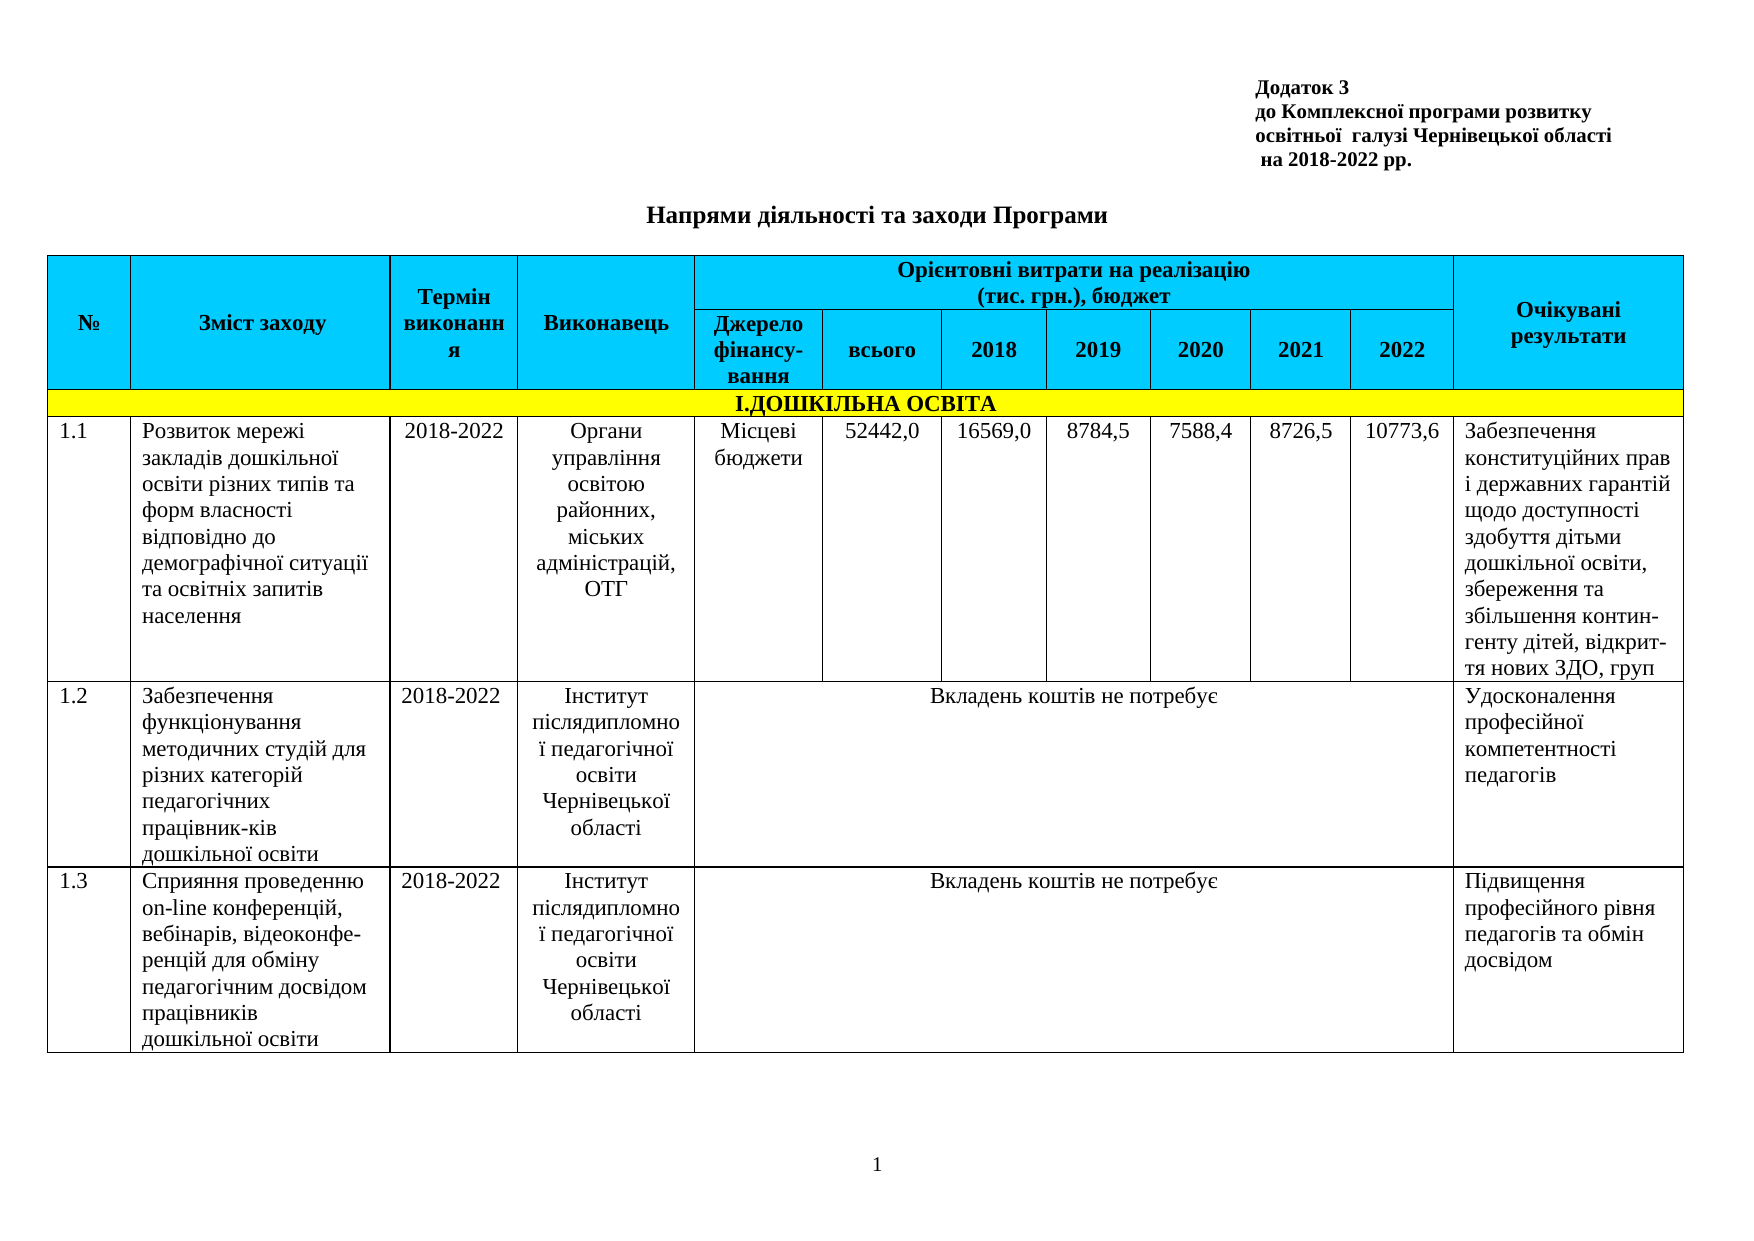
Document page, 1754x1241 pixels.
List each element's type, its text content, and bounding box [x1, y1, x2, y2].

table_cell Забезпечення конституційних прав і державних гарантій щодо доступності здобуття дітьми дошкільної освіти, збереження та збільшення контин-генту дітей, відкрит-тя нових ЗДО, груп [1454, 417, 1683, 681]
table_cell 7588,4 [1151, 417, 1250, 681]
table_cell Інститут післядипломної педагогічної освіти Чернівецької області [518, 868, 694, 1052]
table_cell 2022 [1351, 310, 1453, 389]
table_header Очікувані результати [1454, 256, 1683, 389]
table_cell Інститут післядипломної педагогічної освіти Чернівецької області [518, 682, 694, 866]
text до Комплексної програми розвитку [1018, 99, 1695, 123]
table_cell 8726,5 [1251, 417, 1350, 681]
text Додаток 3 [1018, 75, 1695, 99]
table_cell Сприяння проведенню on-line конференцій, вебінарів, відеоконфе-ренцій для обміну педагогічним досвідом працівників дошкільної освіти [131, 868, 389, 1052]
table_cell 52442,0 [823, 417, 941, 681]
table_header Термін виконання [391, 256, 517, 389]
table_cell 2018-2022 [391, 868, 517, 1052]
table_cell Підвищення професійного рівня педагогів та обмін досвідом [1454, 868, 1683, 1052]
table_cell 2021 [1251, 310, 1350, 389]
table_cell Удосконалення професійної компетентності педагогів [1454, 682, 1683, 866]
table_cell Органи управління освітою районних, міських адміністрацій, ОТГ [518, 417, 694, 681]
table_header Зміст заходу [131, 256, 389, 389]
text Напрями діяльності та заходи Програми [59, 200, 1695, 229]
table_cell 16569,0 [942, 417, 1046, 681]
table_cell 1.3 [48, 868, 130, 1052]
table_cell 1.1 [48, 417, 130, 681]
table_cell 8784,5 [1047, 417, 1150, 681]
table_cell 10773,6 [1351, 417, 1453, 681]
table_header № [48, 256, 130, 389]
table_cell 2018 [942, 310, 1046, 389]
table_cell Джерело фінансу-вання [695, 310, 822, 389]
table_header Виконавець [518, 256, 694, 389]
table_cell 1.2 [48, 682, 130, 866]
table_cell 2019 [1047, 310, 1150, 389]
table_cell Вкладень коштів не потребує [695, 682, 1453, 866]
table_cell І.ДОШКІЛЬНА ОСВІТА [48, 390, 1683, 416]
text на 2018-2022 рр. [59, 147, 1695, 171]
table_cell 2018-2022 [391, 682, 517, 866]
table_cell Місцеві бюджети [695, 417, 822, 681]
table_cell 2020 [1151, 310, 1250, 389]
table_cell всього [823, 310, 941, 389]
table_header Орієнтовні витрати на реалізацію (тис. грн.), бюджет [695, 256, 1453, 309]
table_cell Вкладень коштів не потребує [695, 868, 1453, 1052]
table_cell 2018-2022 [391, 417, 517, 681]
text освітньої галузі Чернівецької області [1181, 123, 1695, 147]
table_cell Розвиток мережі закладів дошкільної освіти різних типів та форм власності відповідно до демографічної ситуації та освітніх запитів населення [131, 417, 389, 681]
table_cell Забезпечення функціонування методичних студій для різних категорій педагогічних працівник-ків дошкільної освіти [131, 682, 389, 866]
